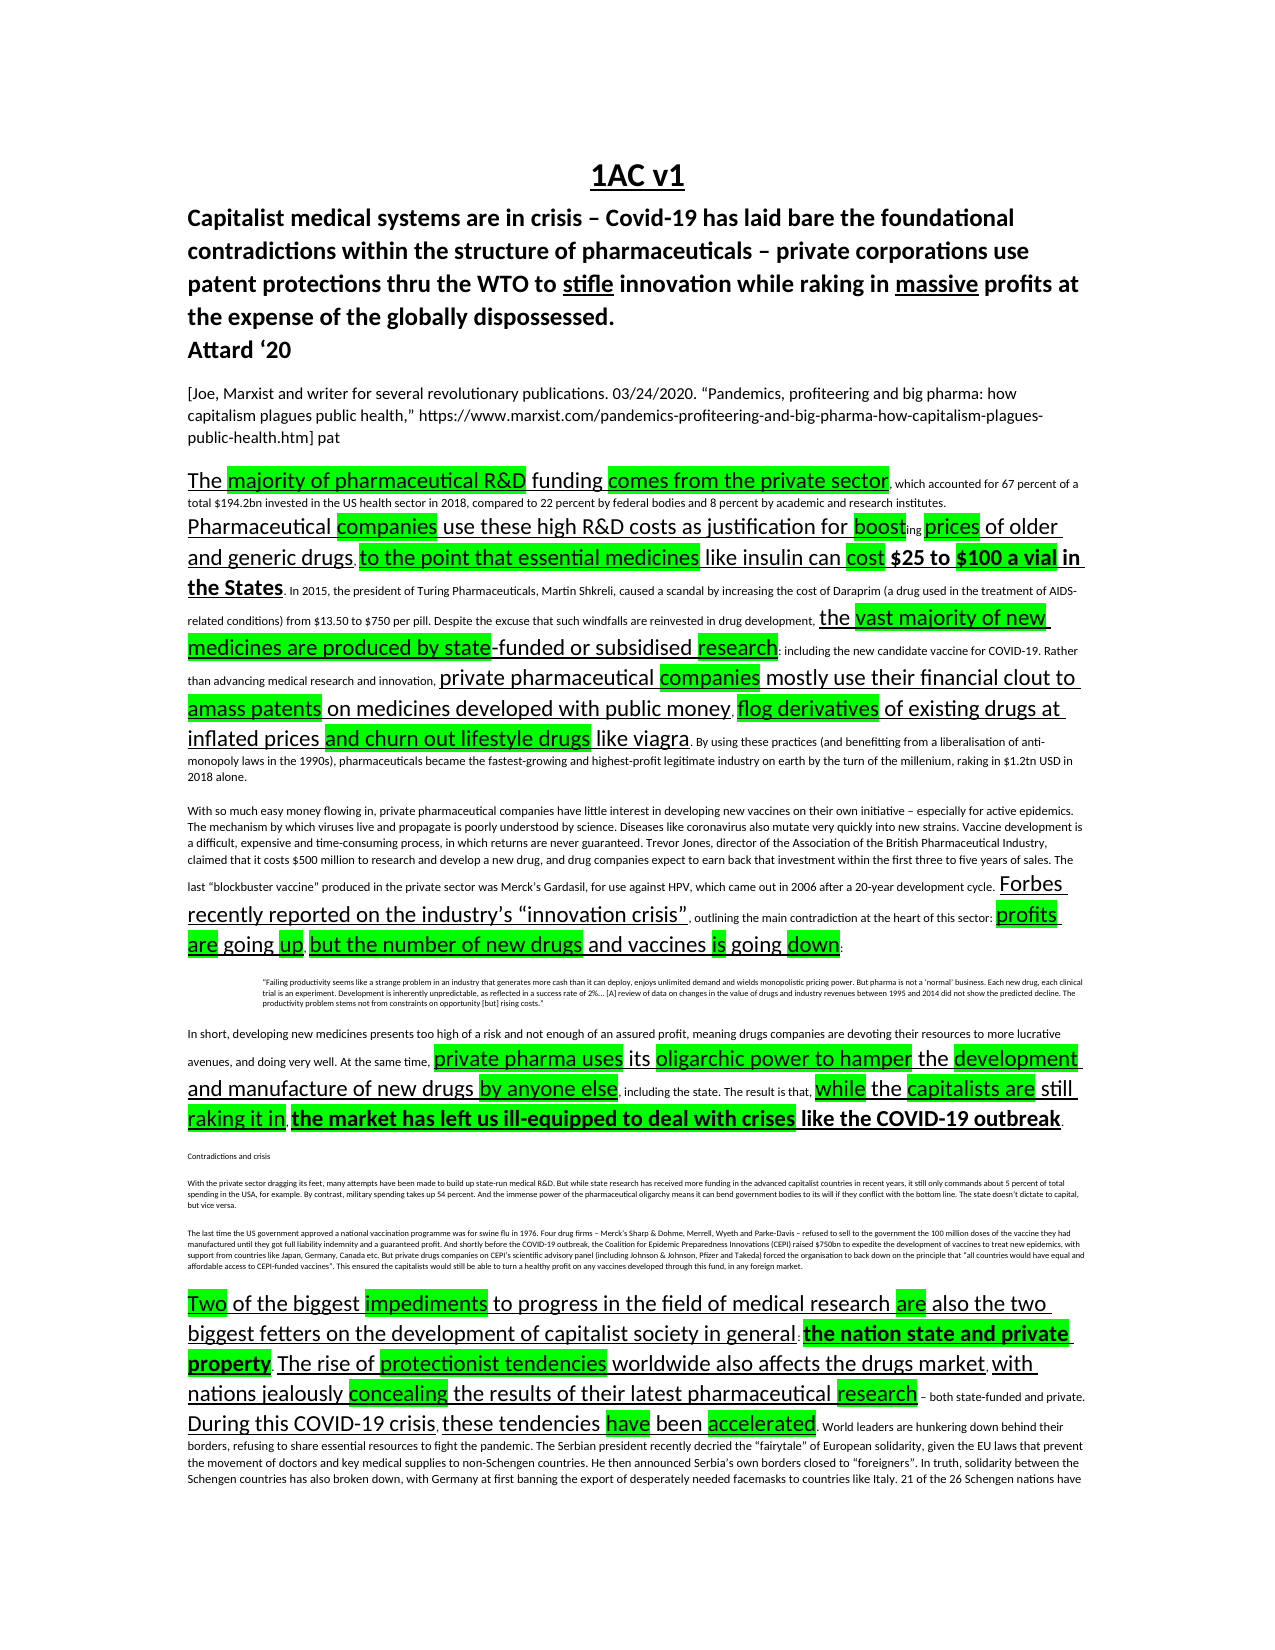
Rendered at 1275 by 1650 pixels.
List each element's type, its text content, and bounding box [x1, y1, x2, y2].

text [187, 1289, 1087, 1487]
subtitle 1AC v1 [187, 154, 1087, 195]
text Attard ‘20 [187, 334, 1087, 364]
text In short, developing new medicines presents too high of a risk and not enough of an assured profit, meaning drugs companies are devoting their resources to more lucrative avenues, and doing very well. At the same time, private pharma uses its oligarchic power to hamper the development and manufacture of new drugs by anyone else, including the state. The result is that, while the capitalists are still raking it in, the market has left us ill-equipped to deal with crises like the COVID-19 outbreak. [187, 1026, 1087, 1132]
subtitle Capitalist medical systems are in crisis – Covid-19 has laid bare the foundational contradictions within the structure of pharmaceuticals – private corporations use patent protections thru the WTO to stifle innovation while raking in massive profits at the expense of the globally dispossessed. [187, 202, 1087, 332]
text The majority of pharmaceutical R&D funding comes from the private sector, which accounted for 67 percent of a total $194.2bn invested in the US health sector in 2018, compared to 22 percent by federal bodies and 8 percent by academic and research institutes. Pharmaceutical companies use these high R&D costs as justification for boosting prices of older and generic drugs, to the point that essential medicines like insulin can cost $25 to $100 a vial in the States. In 2015, the president of Turing Pharmaceuticals, Martin Shkreli, caused a scandal by increasing the cost of Daraprim (a drug used in the treatment of AIDS-related conditions) from $13.50 to $750 per pill. Despite the excuse that such windfalls are reinvested in drug development, the vast majority of new medicines are produced by state-funded or subsidised research: including the new candidate vaccine for COVID-19. Rather than advancing medical research and innovation, private pharmaceutical companies mostly use their financial clout to amass patents on medicines developed with public money, flog derivatives of existing drugs at inflated prices and churn out lifestyle drugs like viagra. By using these practices (and benefitting from a liberalisation of anti-monopoly laws in the 1990s), pharmaceuticals became the fastest-growing and highest-profit legitimate industry on earth by the turn of the millenium, raking in $1.2tn USD in 2018 alone. [187, 466, 1087, 785]
text [Joe, Marxist and writer for several revolutionary publications. 03/24/2020. “Pandemics, profiteering and big pharma: how capitalism plagues public health,” https://www.marxist.com/pandemics-profiteering-and-big-pharma-how-capitalism-plagues-public-health.htm] pat [187, 383, 1087, 448]
text With so much easy money flowing in, private pharmaceutical companies have little interest in developing new vaccines on their own initiative – especially for active epidemics. The mechanism by which viruses live and propagate is poorly understood by science. Diseases like coronavirus also mutate very quickly into new strains. Vaccine development is a difficult, expensive and time-consuming process, in which returns are never guaranteed. Trevor Jones, director of the Association of the British Pharmaceutical Industry, claimed that it costs $500 million to research and develop a new drug, and drug companies expect to earn back that investment within the first three to five years of sales. The last “blockbuster vaccine” produced in the private sector was Merck’s Gardasil, for use against HPV, which came out in 2006 after a 20-year development cycle. Forbes recently reported on the industry’s “innovation crisis”, outlining the main contradiction at the heart of this sector: profits are going up, but the number of new drugs and vaccines is going down: [187, 803, 1087, 958]
